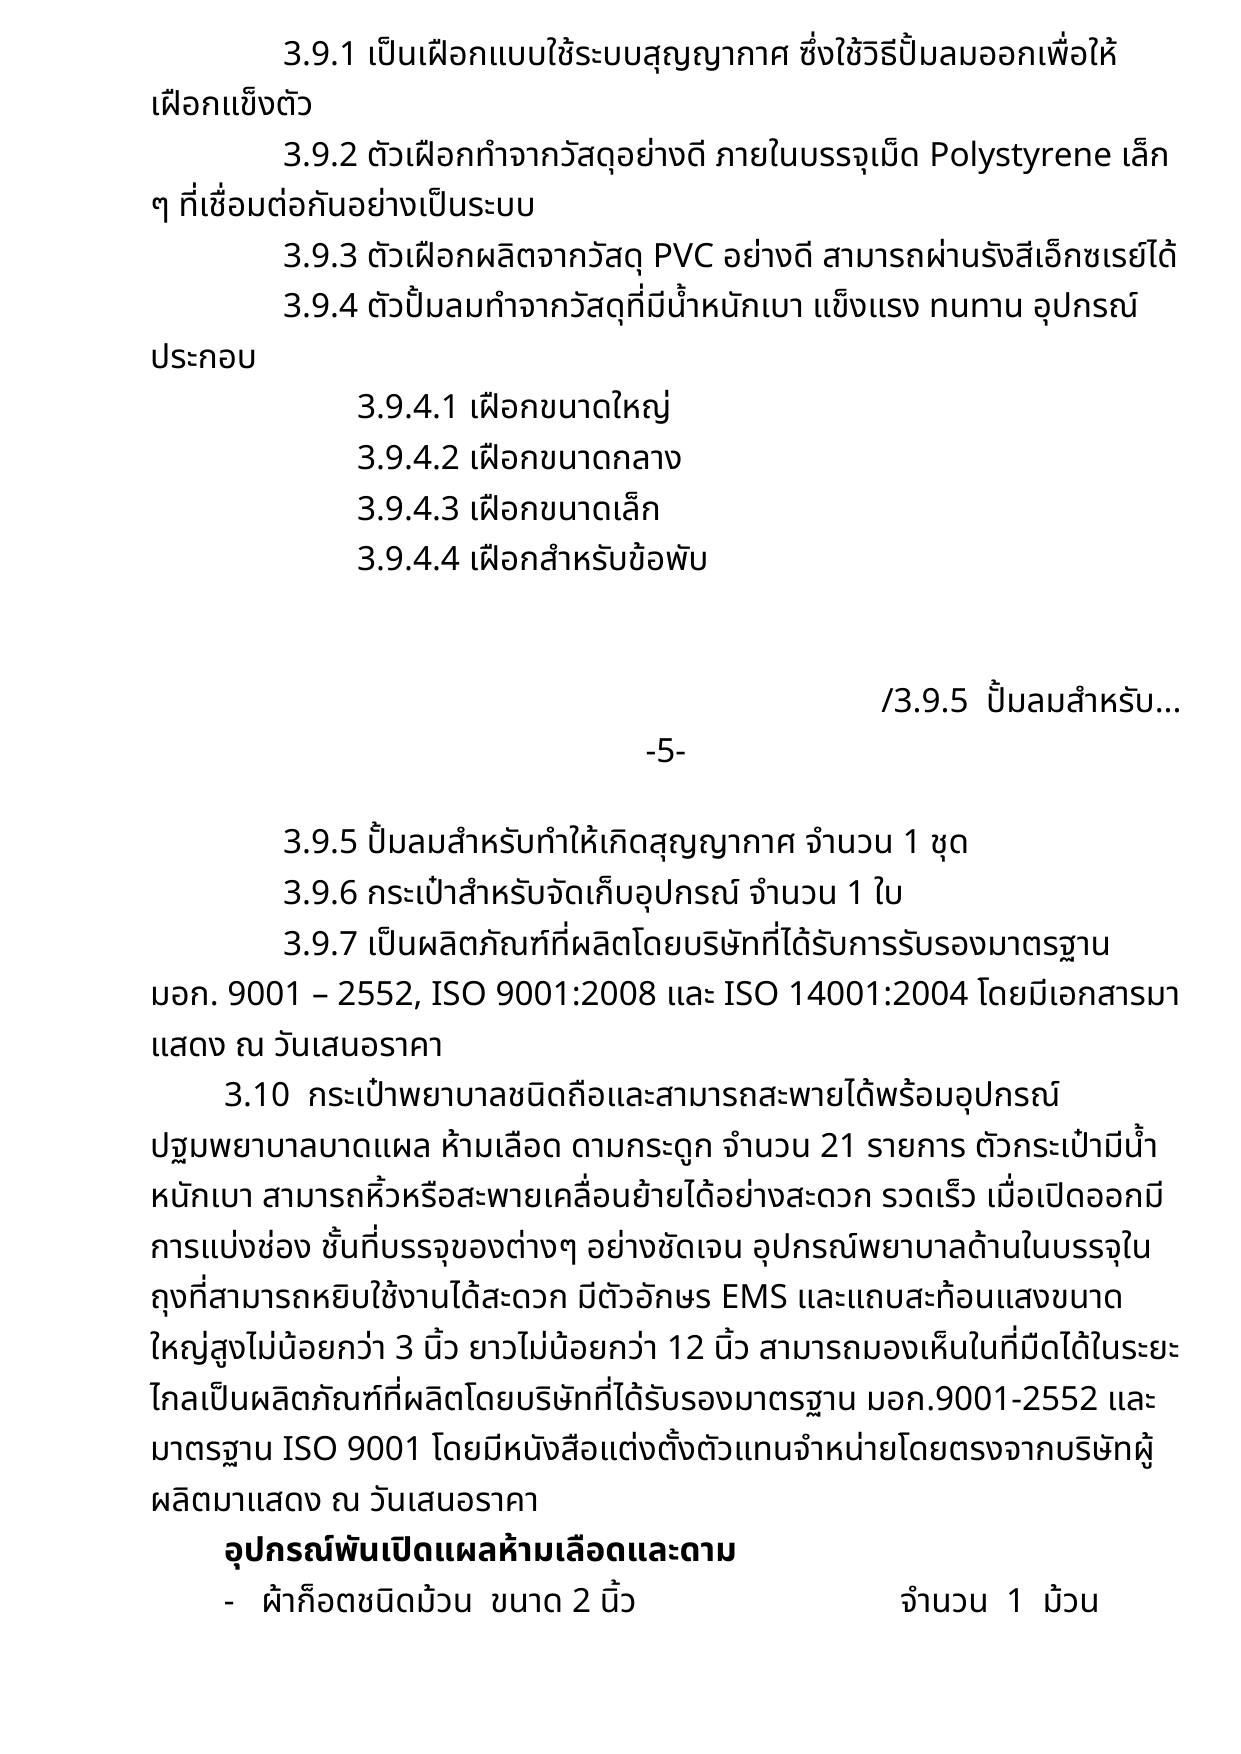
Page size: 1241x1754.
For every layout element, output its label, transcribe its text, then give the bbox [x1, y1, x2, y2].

text 3.9.6 กระเป๋าสำหรับจัดเก็บอุปกรณ์ จำนวน 1 ใบ [150, 869, 1181, 919]
text 3.9.5 ปั้มลมสำหรับทำให้เกิดสุญญากาศ จำนวน 1 ชุด [150, 818, 1181, 869]
text /3.9.5 ปั้มลมสำหรับ... [150, 677, 1181, 727]
text 3.9.7 เป็นผลิตภัณฑ์ที่ผลิตโดยบริษัทที่ได้รับการรับรองมาตรฐาน มอก. 9001 – 2552, ISO 9001:2008 และ ISO 14001:2004 โดยมีเอกสารมาแสดง ณ วันเสนอราคา [150, 919, 1181, 1071]
text 3.9.1 เป็นเฝือกแบบใช้ระบบสุญญากาศ ซึ่งใช้วิธีปั้มลมออกเพื่อให้เฝือกแข็งตัว [150, 29, 1181, 131]
text -5- [150, 727, 1181, 773]
text 3.9.2 ตัวเฝือกทำจากวัสดุอย่างดี ภายในบรรจุเม็ด Polystyrene เล็ก ๆ ที่เชื่อมต่อกันอย่างเป็นระบบ [150, 131, 1181, 232]
text อุปกรณ์พันเปิดแผลห้ามเลือดและดาม [150, 1526, 1181, 1576]
list ผ้าก็อตชนิดม้วน ขนาด 2 นิ้ว จำนวน 1 ม้วน [223, 1576, 1181, 1627]
text 3.9.4.3 เฝือกขนาดเล็ก [150, 484, 1181, 535]
text 3.9.4.2 เฝือกขนาดกลาง [150, 434, 1181, 484]
text 3.10 กระเป๋าพยาบาลชนิดถือและสามารถสะพายได้พร้อมอุปกรณ์ปฐมพยาบาลบาดแผล ห้ามเลือด ดามกระดูก จำนวน 21 รายการ ตัวกระเป๋ามีน้ำหนักเบา สามารถหิ้วหรือสะพายเคลื่อนย้ายได้อย่างสะดวก รวดเร็ว เมื่อเปิดออกมีการแบ่งช่อง ชั้นที่บรรจุของต่างๆ อย่างชัดเจน อุปกรณ์พยาบาลด้านในบรรจุในถุงที่สามารถหยิบใช้งานได้สะดวก มีตัวอักษร EMS และแถบสะท้อนแสงขนาดใหญ่สูงไม่น้อยกว่า 3 นิ้ว ยาวไม่น้อยกว่า 12 นิ้ว สามารถมองเห็นในที่มืดได้ในระยะไกลเป็นผลิตภัณฑ์ที่ผลิตโดยบริษัทที่ได้รับรองมาตรฐาน มอก.9001-2552 และ มาตรฐาน ISO 9001 โดยมีหนังสือแต่งตั้งตัวแทนจำหน่ายโดยตรงจากบริษัทผู้ผลิตมาแสดง ณ วันเสนอราคา [150, 1071, 1181, 1526]
text 3.9.3 ตัวเฝือกผลิตจากวัสดุ PVC อย่างดี สามารถผ่านรังสีเอ็กซเรย์ได้ [150, 232, 1181, 282]
text 3.9.4.1 เฝือกขนาดใหญ่ [150, 383, 1181, 434]
text 3.9.4 ตัวปั้มลมทำจากวัสดุที่มีน้ำหนักเบา แข็งแรง ทนทาน อุปกรณ์ประกอบ [150, 282, 1181, 383]
text 3.9.4.4 เฝือกสำหรับข้อพับ [150, 535, 1181, 586]
